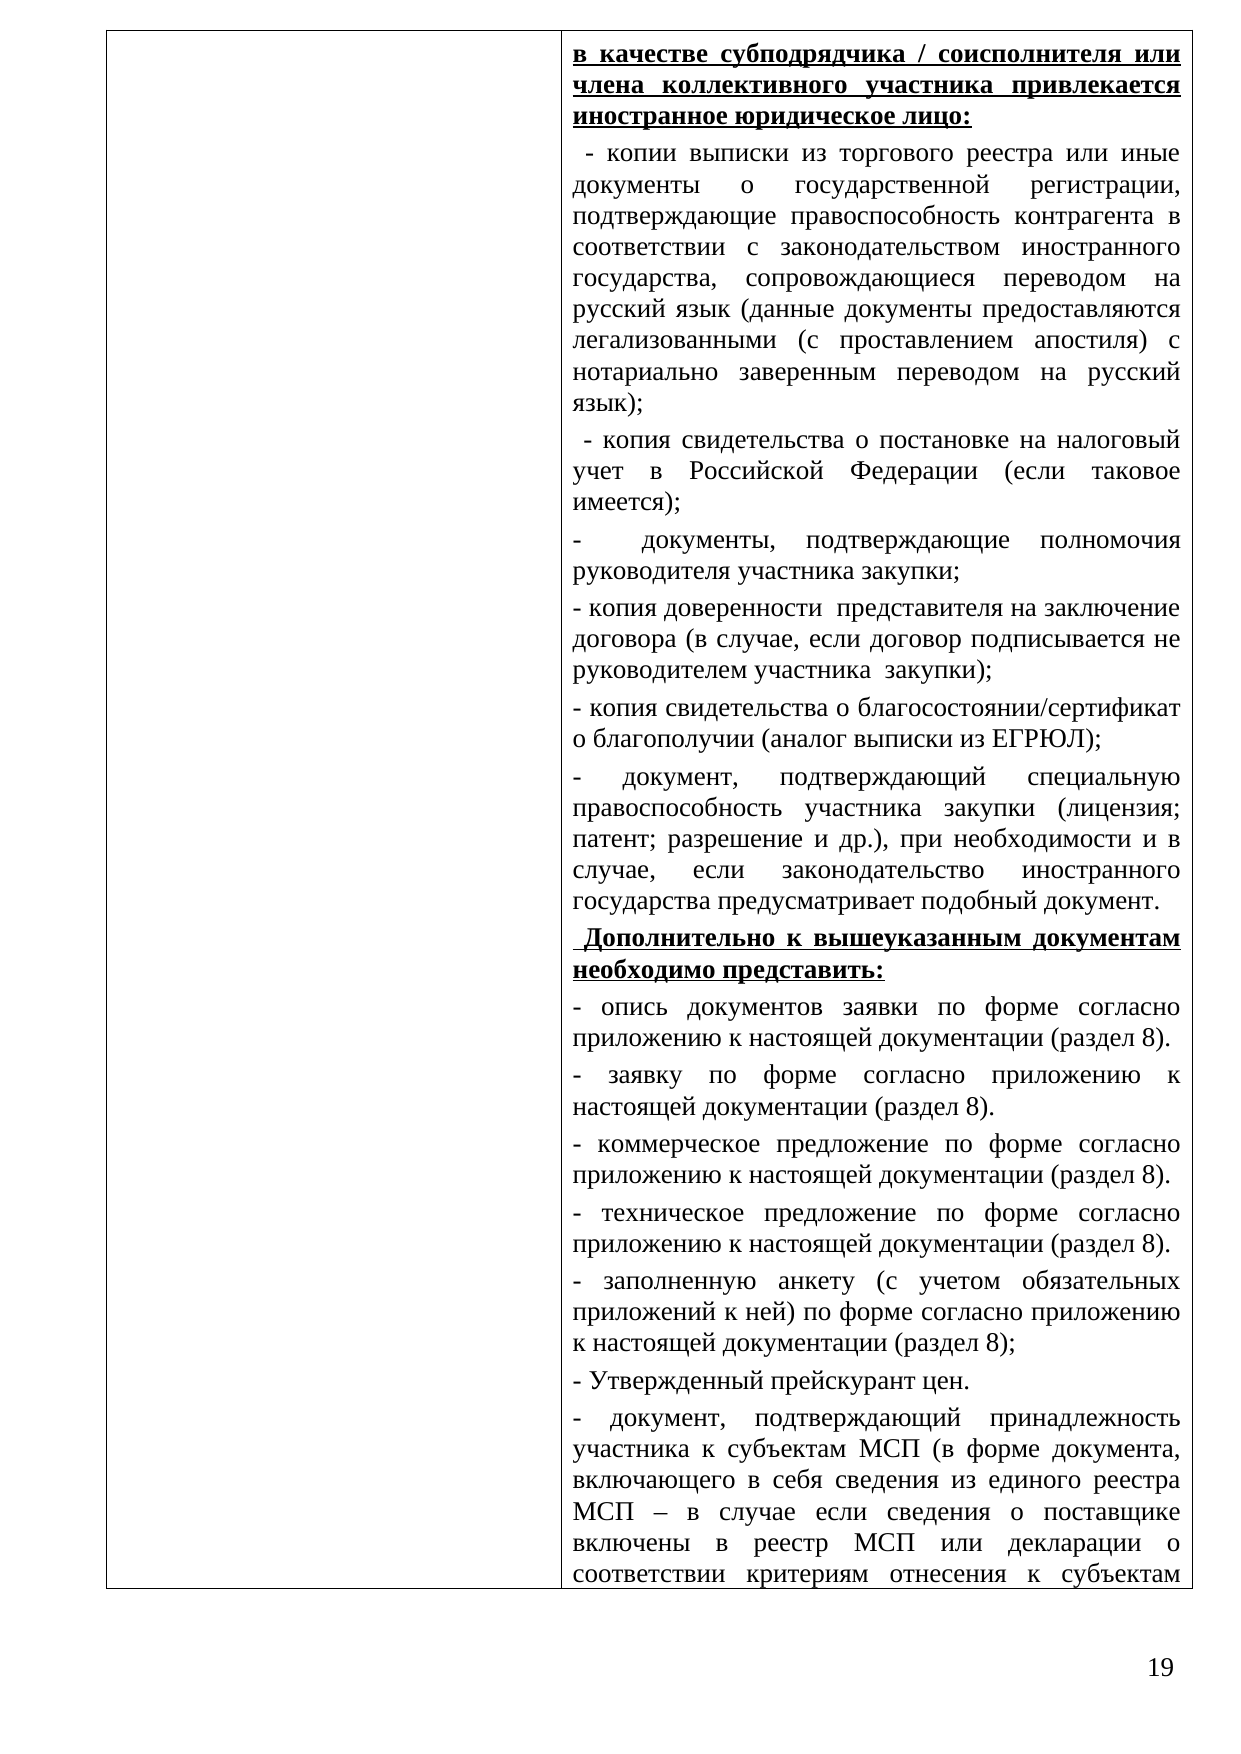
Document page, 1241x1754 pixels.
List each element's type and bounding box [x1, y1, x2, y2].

table_cell [562, 31, 1192, 1588]
table_cell [107, 31, 561, 1588]
